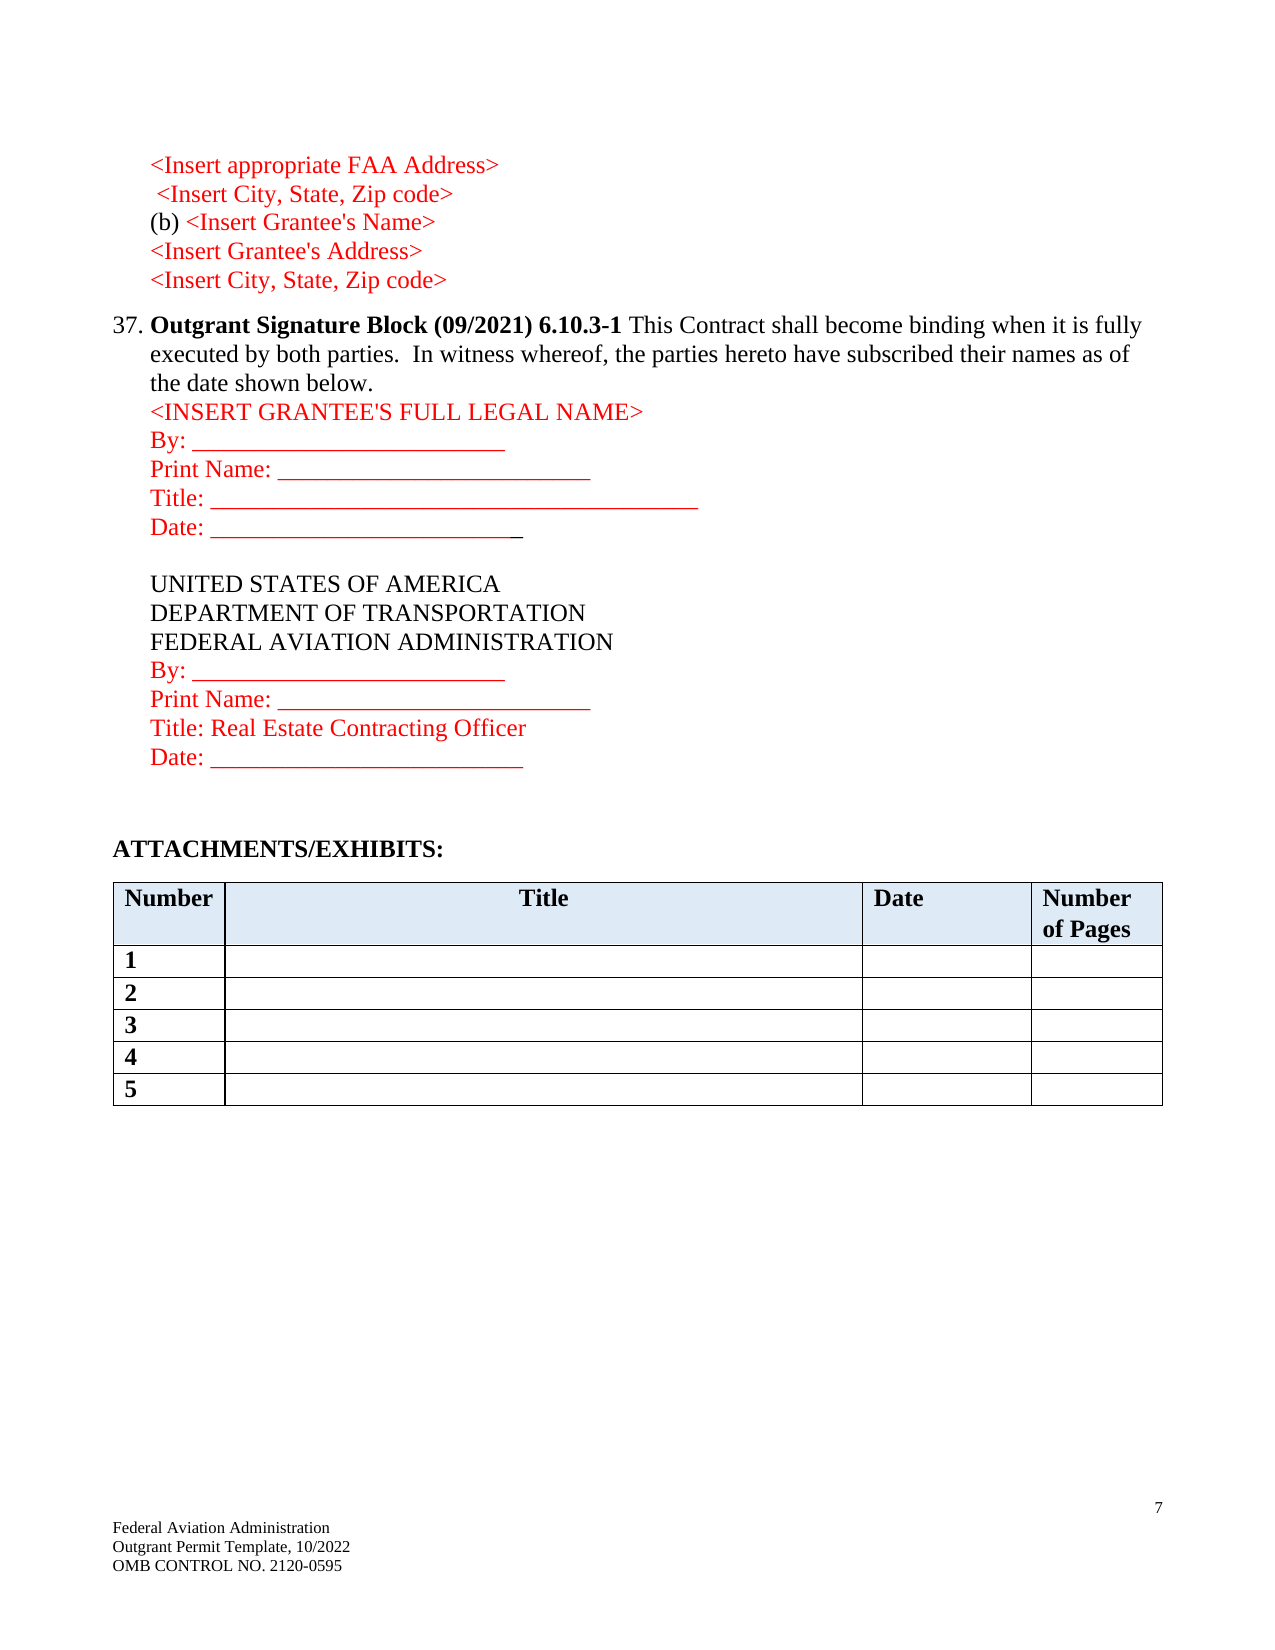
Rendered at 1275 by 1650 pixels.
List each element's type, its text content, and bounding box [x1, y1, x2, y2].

table_header Number [114, 883, 224, 944]
table_cell [1032, 1010, 1162, 1041]
table_cell [863, 1010, 1031, 1041]
table_cell [226, 946, 862, 977]
table_cell [226, 978, 862, 1009]
table_cell [863, 978, 1031, 1009]
table_cell 2 [114, 978, 224, 1009]
table_header Number of Pages [1032, 883, 1162, 944]
table_cell [226, 1074, 862, 1105]
table_cell [863, 1074, 1031, 1105]
list Outgrant Signature Block (09/2021) 6.10.3-1 Insert in all outgrants. RECO may adjust as needed to accommodate multiple signees/notary/etc. NOTE: All outgrants should have a Notary Acknowledgement for each signee. Outgrant Licenses with an entity other than a private individual should also have a Certificate of Authorization for the Grantee. This Contract shall become binding when it is fully executed by both parties. In witness whereof, the parties hereto have subscribed their names as of the date shown below. <INSERT GRANTEE'S FULL LEGAL NAME> By: _________________________ Print Name: _________________________ Title: _______________________________________ Date: _________________________ UNITED STATES OF AMERICA DEPARTMENT OF TRANSPORTATION FEDERAL AVIATION ADMINISTRATION By: _________________________ Print Name: _________________________ Title: Real Estate Contracting Officer Date: _________________________ [112, 310, 1162, 770]
table_cell [863, 946, 1031, 977]
table_header Title [226, 883, 862, 944]
table_cell [863, 1042, 1031, 1073]
table_header Date [863, 883, 1031, 944]
table_cell 1 [114, 946, 224, 977]
table_cell [226, 1010, 862, 1041]
text ATTACHMENTS/EXHIBITS: [112, 834, 1162, 863]
table_cell [1032, 978, 1162, 1009]
table_cell [226, 1042, 862, 1073]
table_cell 4 [114, 1042, 224, 1073]
table_cell [1032, 1074, 1162, 1105]
table_cell 3 [114, 1010, 224, 1041]
table_cell 5 [114, 1074, 224, 1105]
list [112, 150, 1162, 294]
table_cell [1032, 946, 1162, 977]
table_cell [1032, 1042, 1162, 1073]
